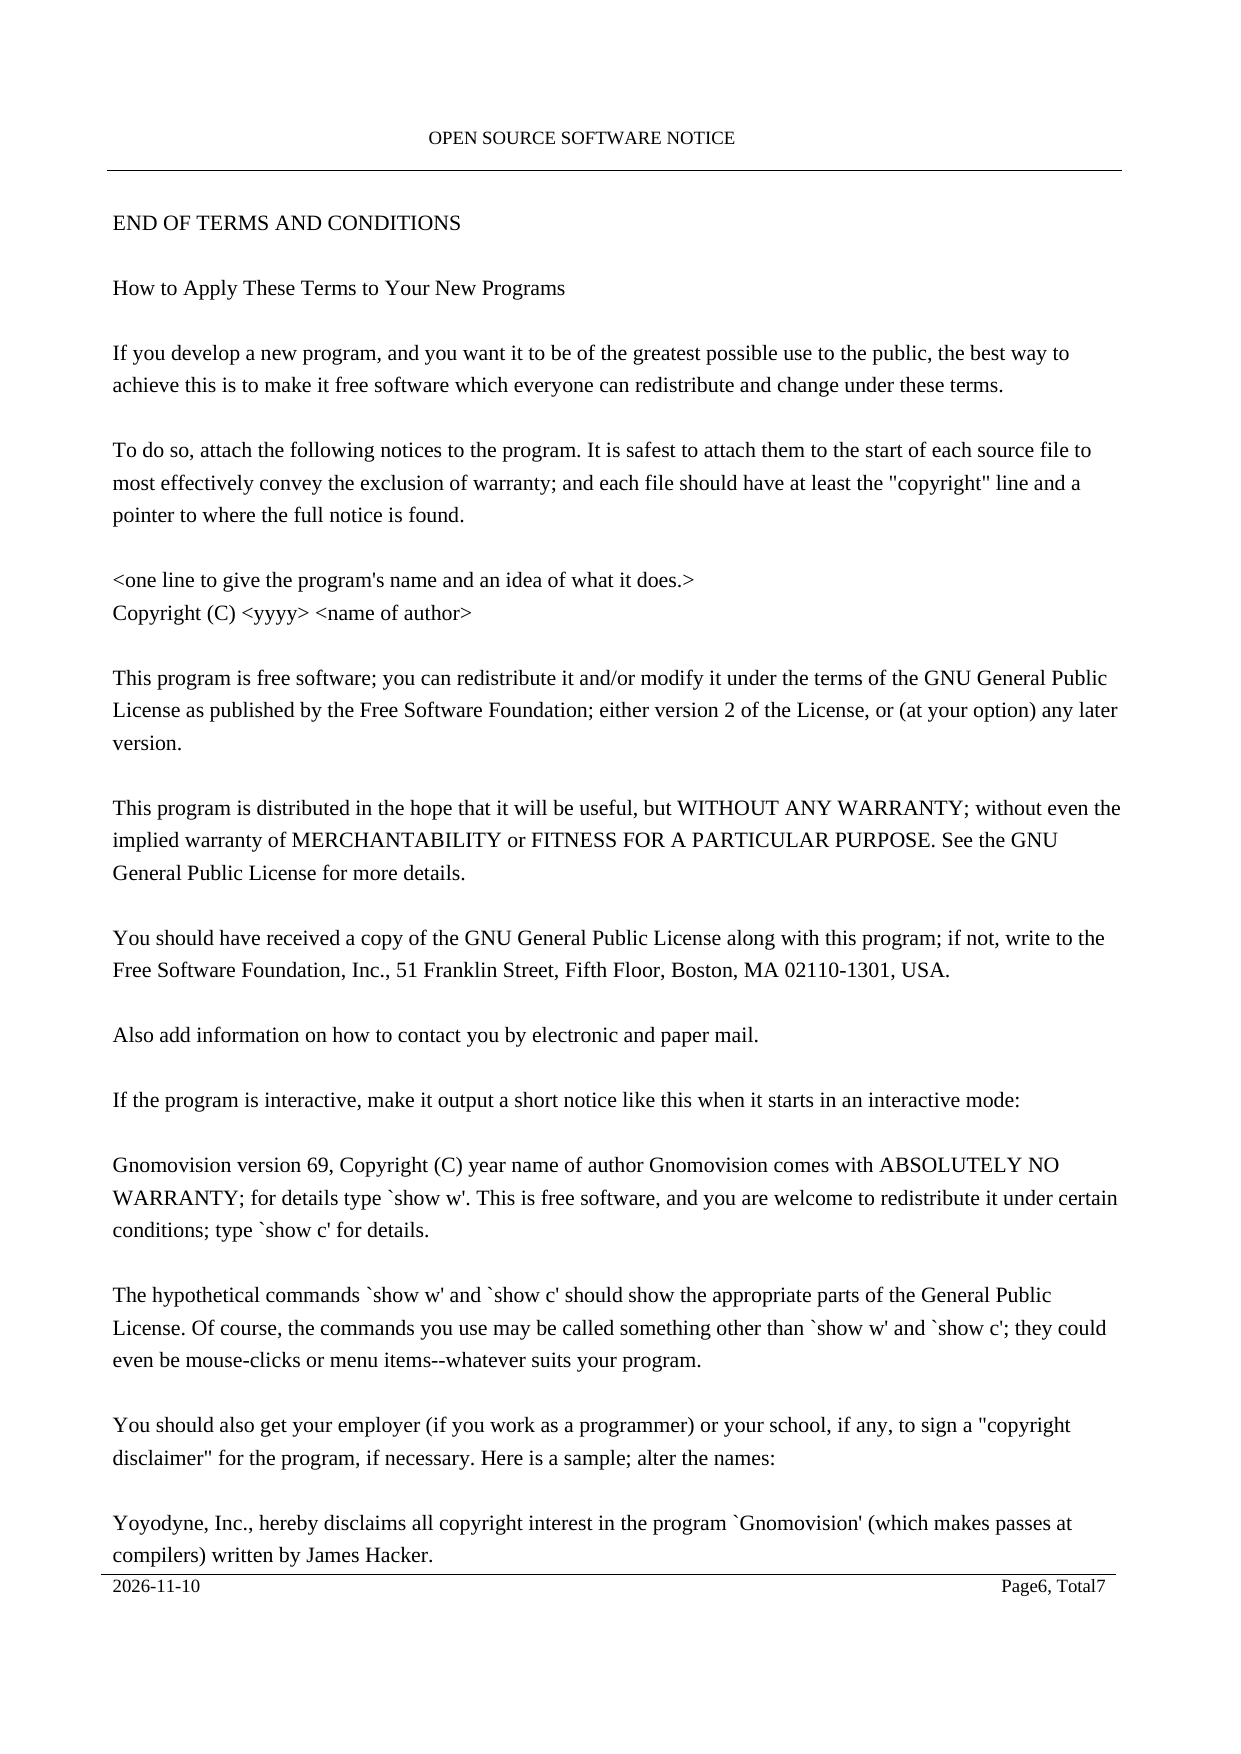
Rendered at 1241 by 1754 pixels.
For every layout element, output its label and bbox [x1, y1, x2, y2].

text [112, 206, 1128, 1571]
